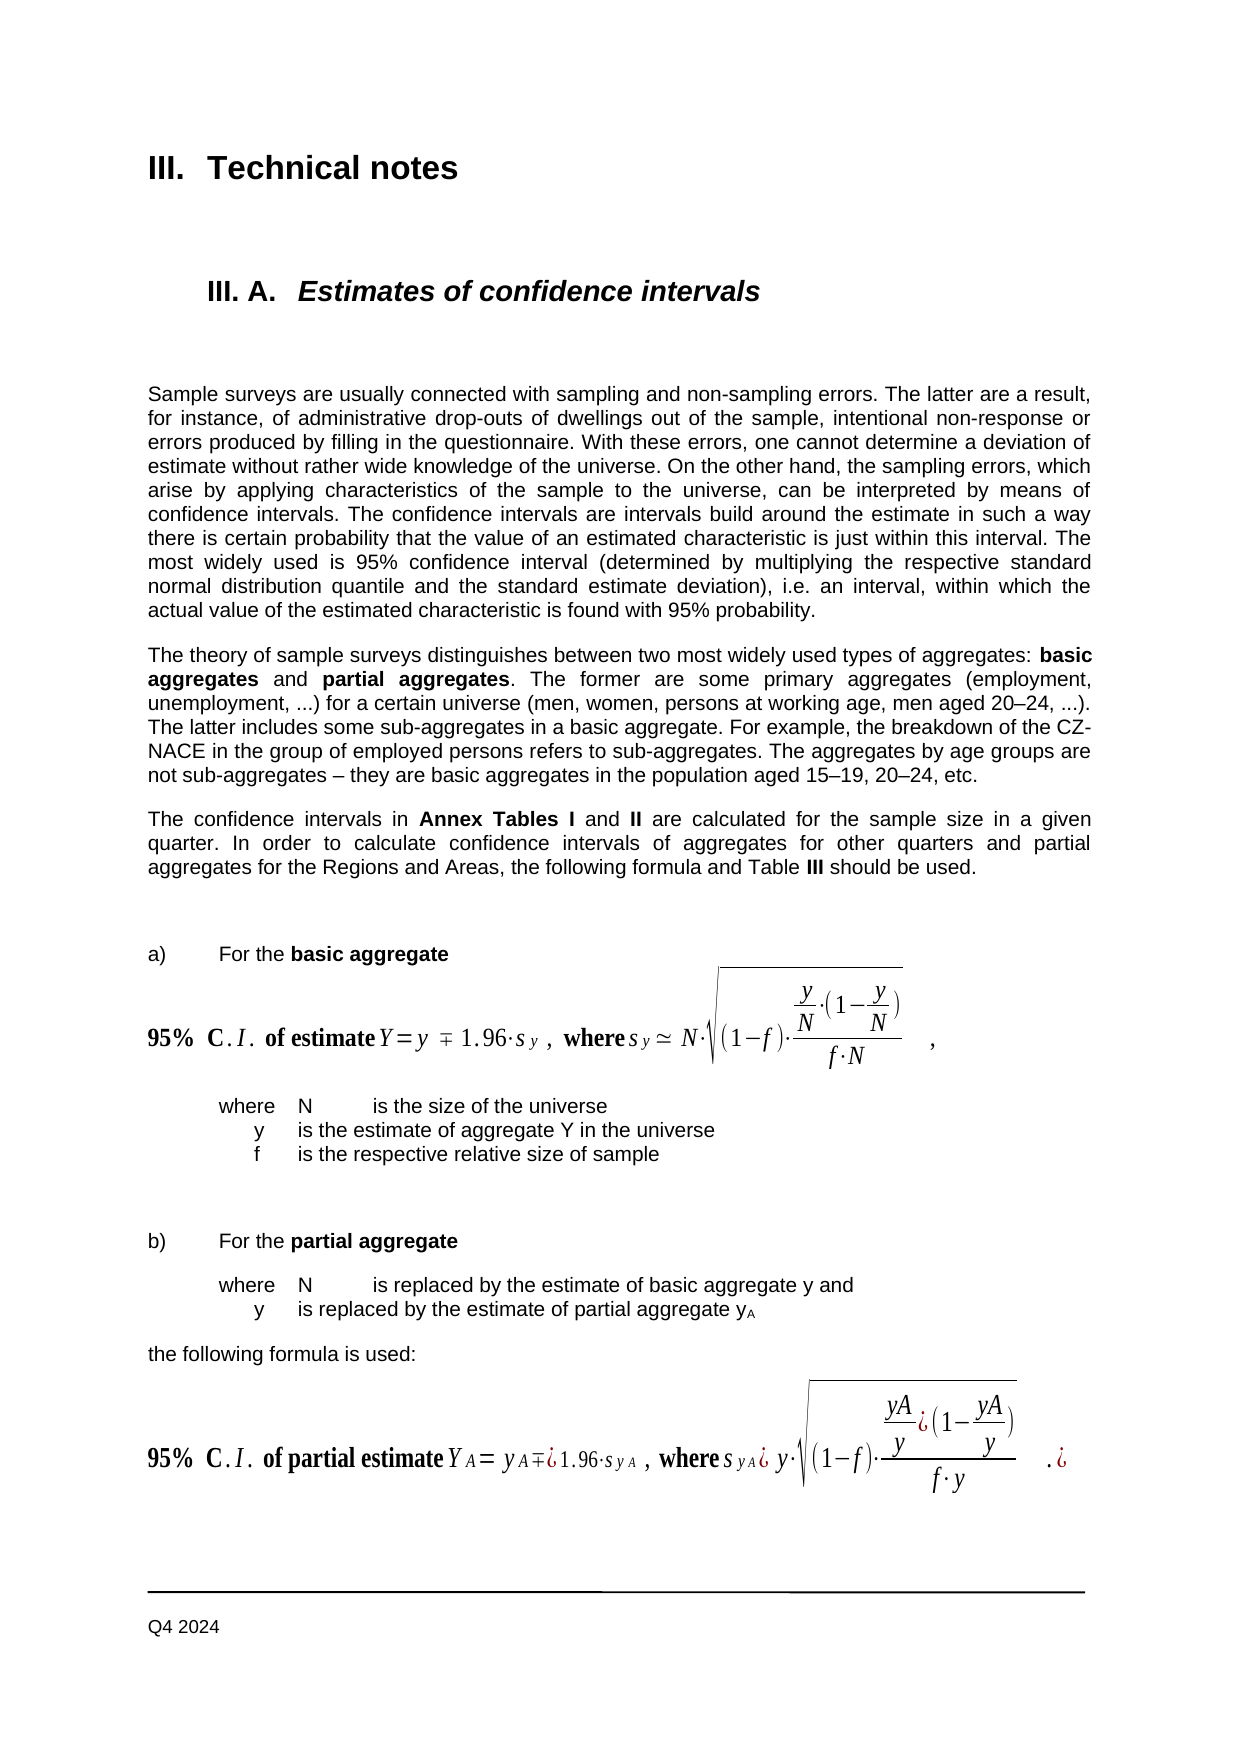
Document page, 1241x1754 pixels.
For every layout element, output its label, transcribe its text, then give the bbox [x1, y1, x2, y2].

text The confidence intervals in Annex Tables I and II are calculated for the sample size in a given quarter. In order to calculate confidence intervals of aggregates for other quarters and partial aggregates for the Regions and Areas, the following formula and Table III should be used. [148, 807, 1092, 879]
text y is the estimate of aggregate Y in the universe [148, 1118, 1092, 1142]
text where N is the size of the universe [218, 1094, 1092, 1118]
text a) For the basic aggregate [148, 942, 1092, 966]
text The theory of sample surveys distinguishes between two most widely used types of aggregates: basic aggregates and partial aggregates. The former are some primary aggregates (employment, unemployment, ...) for a certain universe (men, women, persons at working age, men aged 20–24, ...). The latter includes some sub-aggregates in a basic aggregate. For example, the breakdown of the CZ-NACE in the group of employed persons refers to sub-aggregates. The aggregates by age groups are not sub-aggregates – they are basic aggregates in the population aged 15–19, 20–24, etc. [148, 643, 1092, 786]
text y is replaced by the estimate of partial aggregate yA [148, 1297, 1092, 1321]
text b) For the partial aggregate [148, 1228, 1092, 1252]
text where N is replaced by the estimate of basic aggregate y and [218, 1273, 1092, 1297]
text Sample surveys are usually connected with sampling and non-sampling errors. The latter are a result, for instance, of administrative drop-outs of dwellings out of the sample, intentional non-response or errors produced by filling in the questionnaire. With these errors, one cannot determine a deviation of estimate without rather wide knowledge of the universe. On the other hand, the sampling errors, which arise by applying characteristics of the sample to the universe, can be interpreted by means of confidence intervals. The confidence intervals are intervals build around the estimate in such a way there is certain probability that the value of an estimated characteristic is just within this interval. The most widely used is 95% confidence interval (determined by multiplying the respective standard normal distribution quantile and the standard estimate deviation), i.e. an interval, within which the actual value of the estimated characteristic is found with 95% probability. [148, 382, 1092, 622]
list Technical notes [148, 148, 1092, 186]
text the following formula is used: [148, 1342, 1092, 1366]
list Estimates of confidence intervals [207, 274, 1092, 307]
text f is the respective relative size of sample [148, 1142, 1092, 1166]
